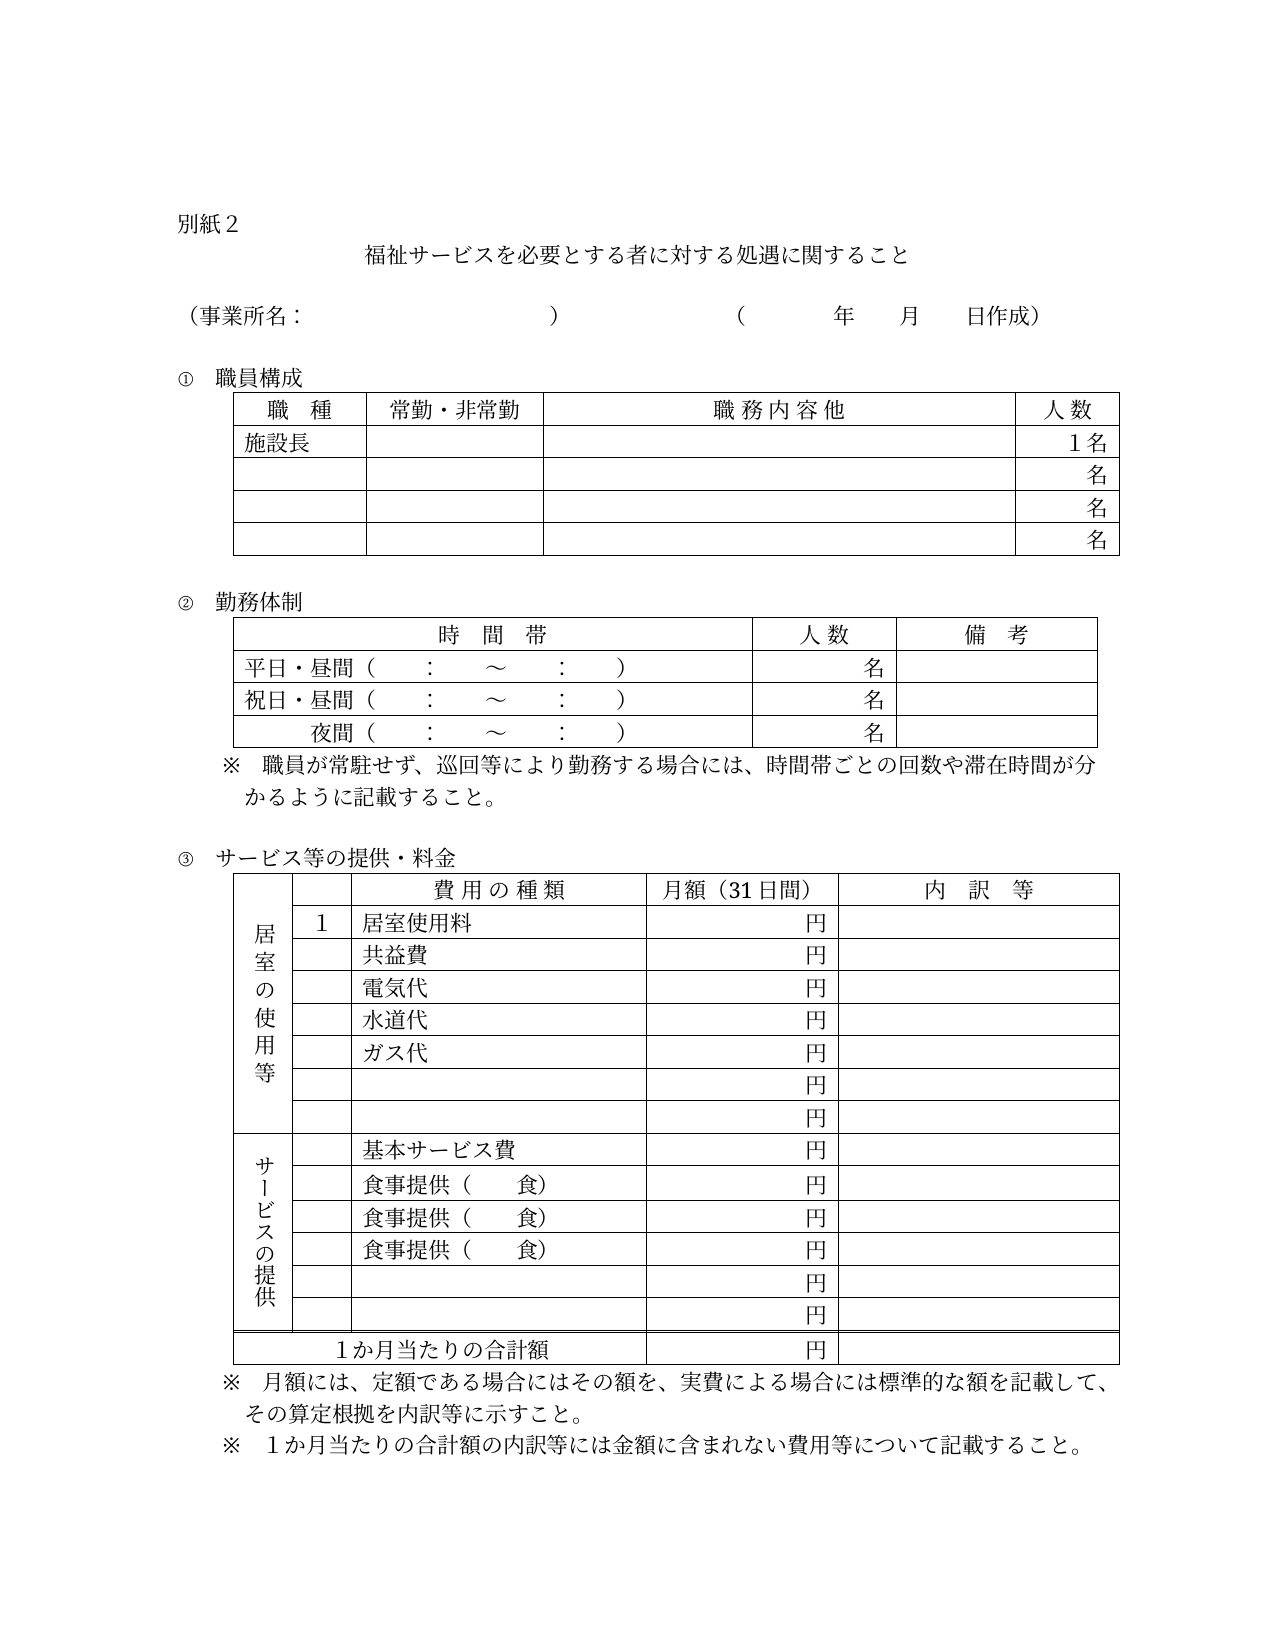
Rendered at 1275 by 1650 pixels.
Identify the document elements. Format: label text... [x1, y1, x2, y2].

table_cell [234, 458, 366, 490]
table_header 時 間 帯 [234, 618, 752, 650]
table_cell 食事提供（ 食） [352, 1166, 646, 1200]
table_cell ガス代 [352, 1036, 646, 1068]
table_cell [367, 458, 543, 490]
table_cell 平日・昼間（ ： ～ ： ） [234, 651, 752, 682]
text ② 勤務体制 [177, 586, 1098, 617]
text 福祉サービスを必要とする者に対する処遇に関すること [177, 238, 1098, 270]
text ※ 月額には、定額である場合にはその額を、実費による場合には標準的な額を記載して、その算定根拠を内訳等に示すこと。 [222, 1365, 1098, 1428]
table_cell 居室使用料 [352, 906, 646, 938]
table_cell 円 [647, 1134, 838, 1165]
table_cell [293, 1266, 351, 1297]
table_header 月額（31日間） [647, 874, 838, 905]
table_cell [234, 491, 366, 522]
table_header 常勤・非常勤 [367, 393, 543, 425]
table_cell [367, 426, 543, 457]
table_cell [293, 971, 351, 1003]
table_header [293, 874, 351, 905]
table_cell [352, 1266, 646, 1297]
table_cell [839, 1036, 1119, 1068]
table_cell 夜間（ ： ～ ： ） [234, 716, 752, 747]
table_cell １か月当たりの合計額 [234, 1333, 646, 1364]
table_cell [544, 458, 1015, 490]
table_cell [367, 491, 543, 522]
table_cell 円 [647, 1069, 838, 1100]
table_cell [293, 1201, 351, 1232]
table_header 職 務 内 容 他 [544, 393, 1015, 425]
table_cell 基本サービス費 [352, 1134, 646, 1165]
table_cell [293, 1004, 351, 1035]
table_cell 名 [753, 651, 896, 682]
table_cell 円 [647, 971, 838, 1003]
table_cell 施設長 [234, 426, 366, 457]
table_cell [839, 1004, 1119, 1035]
table_cell 名 [1016, 523, 1119, 555]
table_cell 円 [647, 1004, 838, 1035]
table_cell [839, 939, 1119, 970]
table_cell [352, 1069, 646, 1100]
table_cell 祝日・昼間（ ： ～ ： ） [234, 683, 752, 715]
text ※ 職員が常駐せず、巡回等により勤務する場合には、時間帯ごとの回数や滞在時間が分かるように記載すること。 [222, 748, 1098, 811]
table_header 内 訳 等 [839, 874, 1119, 905]
table_cell [367, 523, 543, 555]
table_cell [352, 1101, 646, 1133]
table_cell [897, 716, 1097, 747]
table_cell [293, 1036, 351, 1068]
table_cell [293, 939, 351, 970]
table_cell [839, 971, 1119, 1003]
table_cell 名 [1016, 491, 1119, 522]
table_header 職 種 [234, 393, 366, 425]
table_cell [897, 683, 1097, 715]
table_cell [839, 1298, 1119, 1330]
text ① 職員構成 [177, 361, 1098, 392]
table_cell [293, 1298, 351, 1330]
table_cell [839, 1233, 1119, 1265]
table_cell [544, 523, 1015, 555]
table_cell [293, 1233, 351, 1265]
text （事業所名： ） （ 年 月 日作成） [177, 299, 1054, 331]
table_cell 食事提供（ 食） [352, 1233, 646, 1265]
table_cell [839, 1134, 1119, 1165]
table_cell [293, 1166, 351, 1200]
table_cell [293, 1101, 351, 1133]
table_cell １名 [1016, 426, 1119, 457]
table_cell １ [293, 906, 351, 938]
table_header 居 室 の 使 用 等 [234, 874, 292, 1133]
table_cell 円 [647, 1166, 838, 1200]
table_cell 水道代 [352, 1004, 646, 1035]
table_header 人 数 [1016, 393, 1119, 425]
table_cell [839, 1101, 1119, 1133]
table_cell [839, 1333, 1119, 1364]
table_cell 円 [647, 1298, 838, 1330]
table_cell [544, 426, 1015, 457]
text ※ １か月当たりの合計額の内訳等には金額に含まれない費用等について記載すること。 [222, 1428, 1098, 1460]
table_cell 食事提供（ 食） [352, 1201, 646, 1232]
table_cell 電気代 [352, 971, 646, 1003]
table_cell 名 [1016, 458, 1119, 490]
table_header 費 用 の 種 類 [352, 874, 646, 905]
table_cell [544, 491, 1015, 522]
table_cell [897, 651, 1097, 682]
table_cell 共益費 [352, 939, 646, 970]
table_cell 円 [647, 1233, 838, 1265]
table_cell [839, 1266, 1119, 1297]
table_cell [234, 523, 366, 555]
table_cell 名 [753, 716, 896, 747]
table_cell 円 [647, 1266, 838, 1297]
table_cell サービスの提供 [234, 1134, 292, 1330]
table_cell 円 [647, 939, 838, 970]
table_cell 円 [647, 1036, 838, 1068]
table_header 備 考 [897, 618, 1097, 650]
table_header 人 数 [753, 618, 896, 650]
table_cell [839, 1166, 1119, 1200]
table_cell 円 [647, 1201, 838, 1232]
table_cell 円 [647, 1333, 838, 1364]
table_cell [352, 1298, 646, 1330]
table_cell [839, 1069, 1119, 1100]
text 別紙２ [177, 207, 1098, 238]
table_cell [293, 1069, 351, 1100]
table_cell 名 [753, 683, 896, 715]
text ③ サービス等の提供・料金 [177, 841, 1098, 873]
table_cell 円 [647, 906, 838, 938]
table_cell [293, 1134, 351, 1165]
table_cell 円 [647, 1101, 838, 1133]
table_cell [839, 906, 1119, 938]
table_cell [839, 1201, 1119, 1232]
